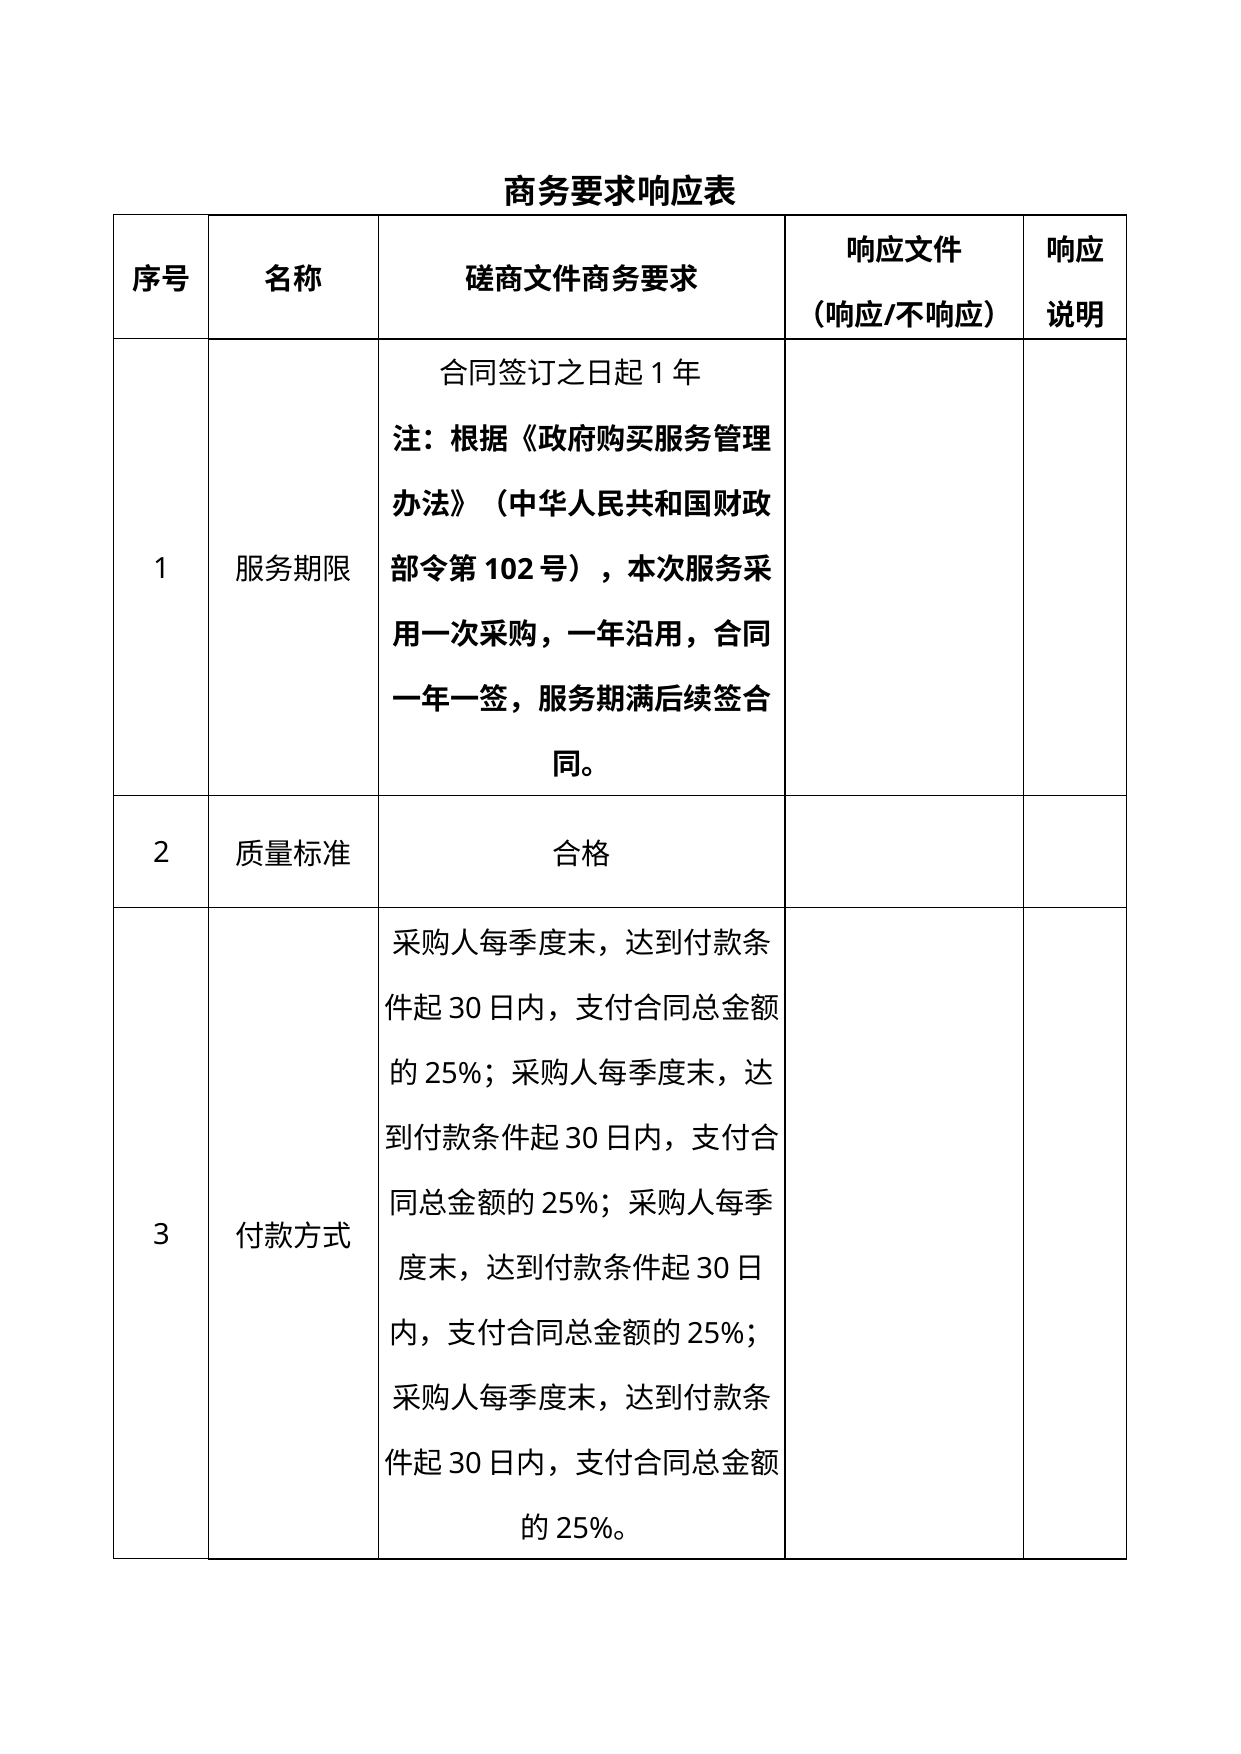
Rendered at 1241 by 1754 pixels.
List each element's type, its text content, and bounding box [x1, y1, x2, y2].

table_header 序号 [114, 215, 208, 338]
table_cell 质量标准 [209, 796, 378, 907]
text 商务要求响应表 [112, 162, 1128, 214]
table_header 响应 说明 [1024, 216, 1126, 338]
table_cell [786, 340, 1023, 794]
table_cell 合同签订之日起1年 注：根据《政府购买服务管理办法》（中华人民共和国财政部令第102号），本次服务采用一次采购，一年沿用，合同一年一签，服务期满后续签合同。 [379, 340, 784, 794]
table_cell 合格 [379, 796, 784, 907]
table_cell 服务期限 [209, 340, 378, 794]
table_cell 2 [114, 796, 208, 907]
table_cell 采购人每季度末，达到付款条件起30日内，支付合同总金额的25%；采购人每季度末，达到付款条件起30日内，支付合同总金额的25%；采购人每季度末，达到付款条件起30日内，支付合同总金额的25%；采购人每季度末，达到付款条件起30日内，支付合同总金额的25%。 [379, 908, 784, 1558]
table_cell [1024, 908, 1126, 1558]
table_cell 付款方式 [209, 908, 378, 1558]
table_cell [1024, 796, 1126, 907]
table_cell [1024, 340, 1126, 794]
table_header 名称 [209, 216, 378, 338]
table_cell [786, 908, 1023, 1558]
table_cell 1 [114, 339, 208, 794]
table_cell 3 [114, 908, 208, 1558]
table_cell [786, 796, 1023, 907]
table_header 响应文件 （响应/不响应） [786, 216, 1023, 338]
table_header 磋商文件商务要求 [379, 216, 784, 338]
